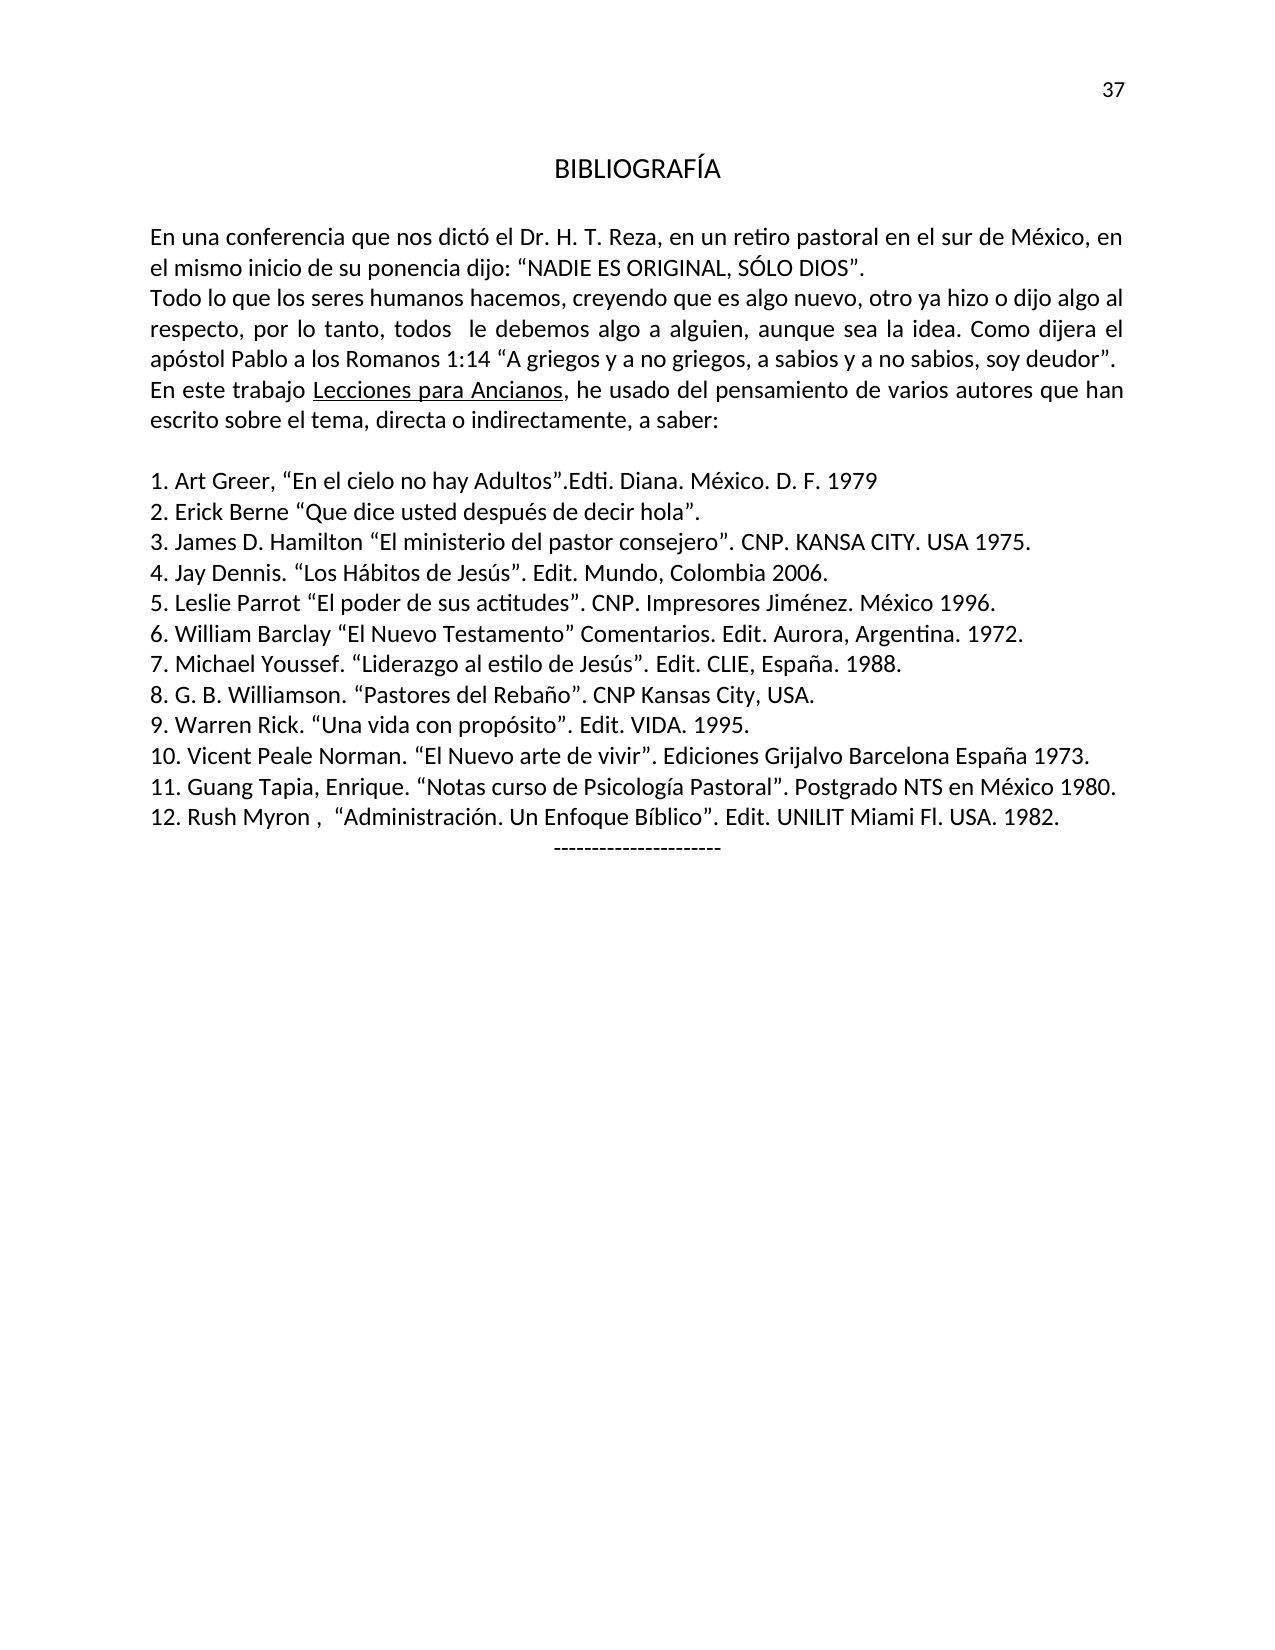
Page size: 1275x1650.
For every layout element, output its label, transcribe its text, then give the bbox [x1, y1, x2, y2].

text 9. Warren Rick. “Una vida con propósito”. Edit. VIDA. 1995. [150, 709, 1125, 740]
text 3. James D. Hamilton “El ministerio del pastor consejero”. CNP. KANSA CITY. USA 1975. [150, 526, 1125, 557]
text 6. William Barclay “El Nuevo Testamento” Comentarios. Edit. Aurora, Argentina. 1972. [150, 618, 1125, 648]
text 7. Michael Youssef. “Liderazgo al estilo de Jesús”. Edit. CLIE, España. 1988. [150, 648, 1125, 679]
text 5. Leslie Parrot “El poder de sus actitudes”. CNP. Impresores Jiménez. México 1996. [150, 587, 1125, 618]
text 10. Vicent Peale Norman. “El Nuevo arte de vivir”. Ediciones Grijalvo Barcelona España 1973. [150, 740, 1125, 771]
text En una conferencia que nos dictó el Dr. H. T. Reza, en un retiro pastoral en el sur de México, en el mismo inicio de su ponencia dijo: “NADIE ES ORIGINAL, SÓLO DIOS”. [150, 221, 1125, 282]
text ---------------------- [150, 832, 1125, 862]
text BIBLIOGRAFÍA [150, 150, 1125, 186]
text 11. Guang Tapia, Enrique. “Notas curso de Psicología Pastoral”. Postgrado NTS en México 1980. [150, 771, 1125, 801]
text 2. Erick Berne “Que dice usted después de decir hola”. [150, 496, 1125, 526]
text 12. Rush Myron , “Administración. Un Enfoque Bíblico”. Edit. UNILIT Miami Fl. USA. 1982. [150, 801, 1125, 832]
text Todo lo que los seres humanos hacemos, creyendo que es algo nuevo, otro ya hizo o dijo algo al respecto, por lo tanto, todos le debemos algo a alguien, aunque sea la idea. Como dijera el apóstol Pablo a los Romanos 1:14 “A griegos y a no griegos, a sabios y a no sabios, soy deudor”. [150, 282, 1125, 374]
text 4. Jay Dennis. “Los Hábitos de Jesús”. Edit. Mundo, Colombia 2006. [150, 557, 1125, 587]
text En este trabajo Lecciones para Ancianos, he usado del pensamiento de varios autores que han escrito sobre el tema, directa o indirectamente, a saber: [150, 374, 1125, 435]
text 1. Art Greer, “En el cielo no hay Adultos”.Edti. Diana. México. D. F. 1979 [150, 465, 1125, 496]
text 8. G. B. Williamson. “Pastores del Rebaño”. CNP Kansas City, USA. [150, 679, 1125, 709]
